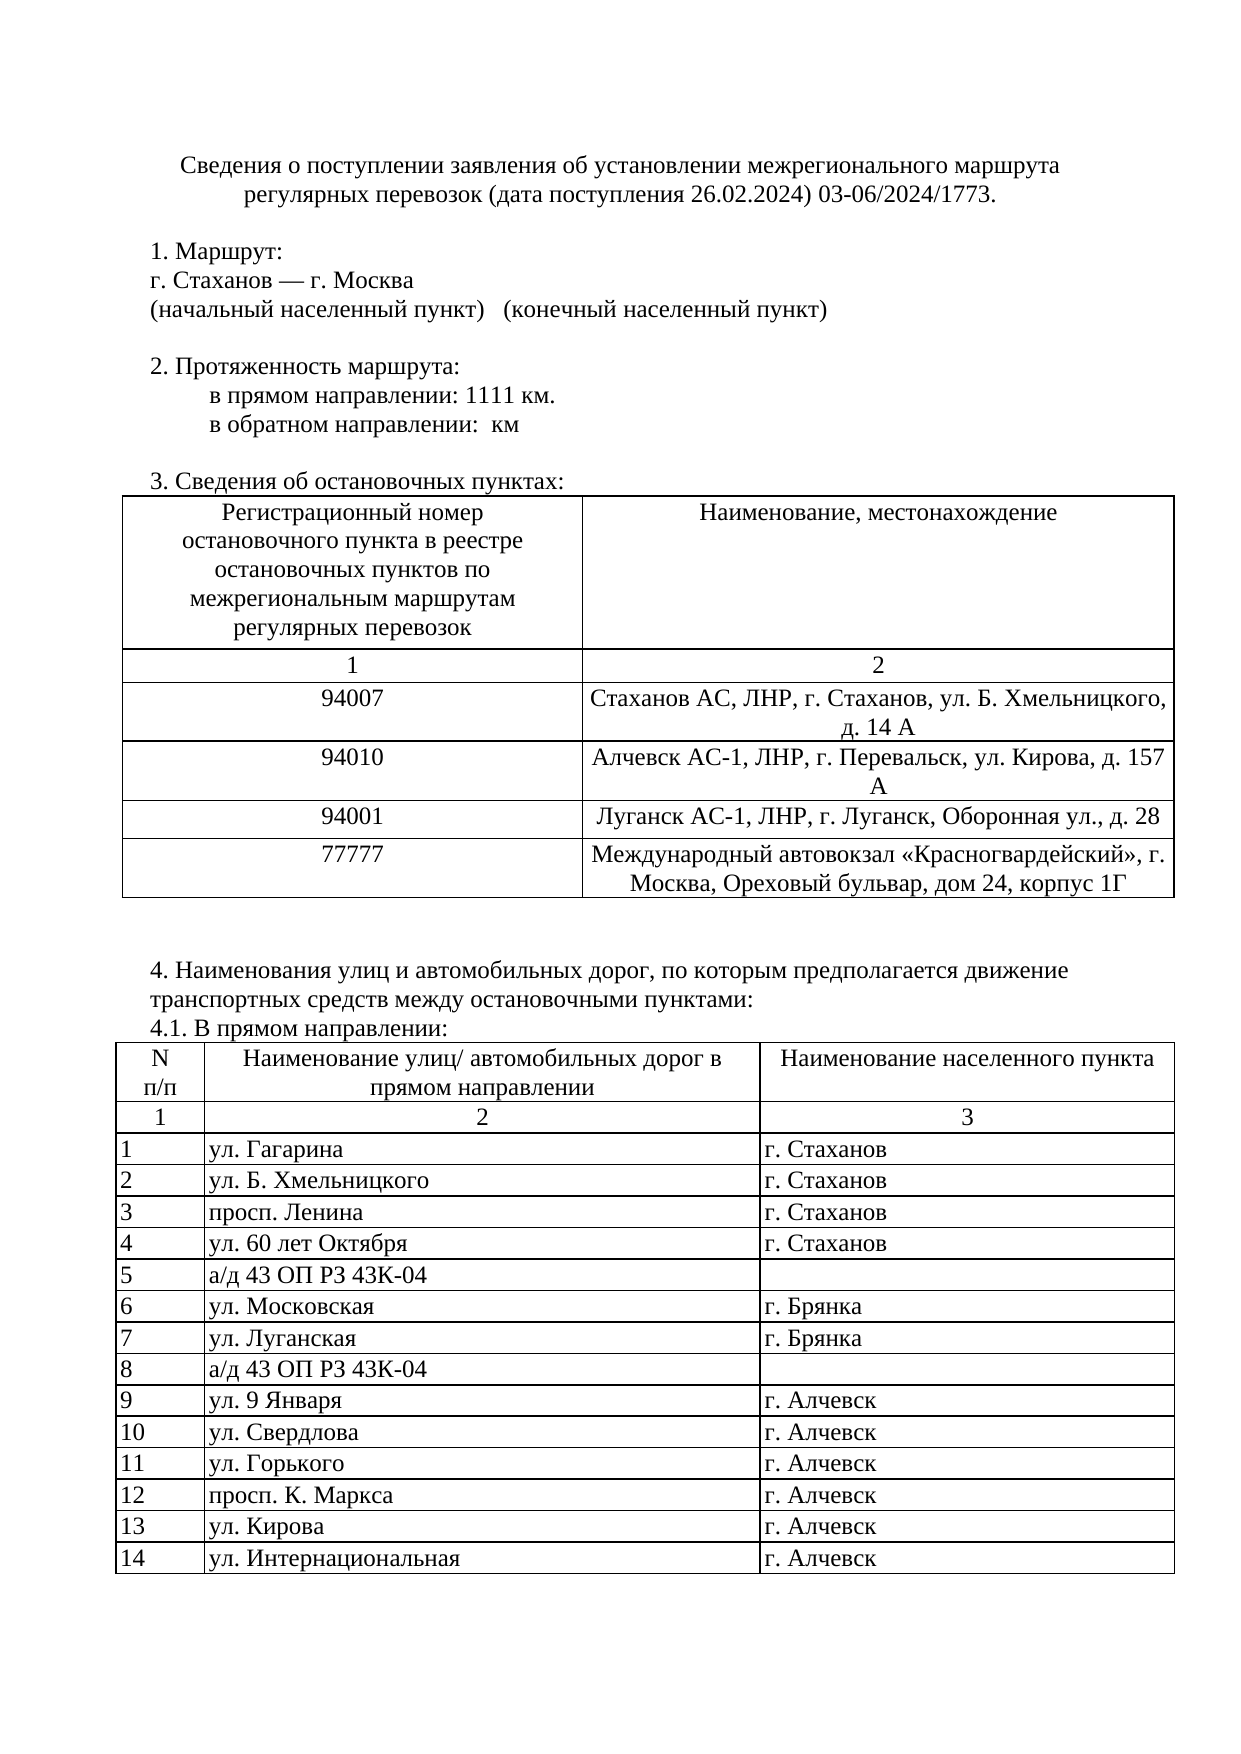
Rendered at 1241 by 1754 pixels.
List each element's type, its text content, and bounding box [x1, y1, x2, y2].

table_header Наименование населенного пункта [761, 1043, 1174, 1101]
table_cell ул. 9 Января [205, 1386, 759, 1415]
table_cell г. Стаханов [761, 1228, 1174, 1258]
table_cell а/д 43 ОП РЗ 43К-04 [205, 1260, 759, 1289]
table_cell [761, 1260, 1174, 1289]
table_cell г. Алчевск [761, 1386, 1174, 1415]
text в обратном направлении: км [150, 409, 1090, 437]
table_cell г. Брянка [761, 1323, 1174, 1352]
table_cell 13 [117, 1511, 204, 1541]
table_cell г. Брянка [761, 1291, 1174, 1321]
table_cell просп. К. Маркса [205, 1480, 759, 1510]
table_cell 14 [117, 1543, 204, 1573]
table_cell Международный автовокзал «Красногвардейский», г. Москва, Ореховый бульвар, дом 24, корпус 1Г [583, 839, 1173, 896]
text (начальный населенный пункт) (конечный населенный пункт) [150, 294, 1090, 322]
table_cell г. Стаханов [761, 1197, 1174, 1227]
table_cell г. Алчевск [761, 1448, 1174, 1478]
table_header N п/п [117, 1043, 204, 1101]
table_cell 1 [123, 650, 582, 681]
table_cell 10 [117, 1417, 204, 1447]
table_cell Стаханов АС, ЛНР, г. Стаханов, ул. Б. Хмельницкого, д. 14 А [583, 683, 1173, 740]
table_cell ул. Кирова [205, 1511, 759, 1541]
table_cell г. Стаханов [761, 1134, 1174, 1164]
table_cell 5 [117, 1260, 204, 1289]
text 2. Протяженность маршрута: [150, 351, 1090, 380]
table_cell 1 [117, 1102, 204, 1132]
table_cell 7 [117, 1323, 204, 1352]
table_cell ул. Горького [205, 1448, 759, 1478]
table_cell Луганск АС-1, ЛНР, г. Луганск, Оборонная ул., д. 28 [583, 801, 1173, 837]
table_cell 2 [583, 650, 1173, 681]
table_cell г. Алчевск [761, 1480, 1174, 1510]
table_cell г. Алчевск [761, 1543, 1174, 1573]
text г. Стаханов — г. Москва [150, 265, 1090, 294]
table_cell просп. Ленина [205, 1197, 759, 1227]
table_cell 94010 [123, 742, 582, 799]
table_cell г. Стаханов [761, 1165, 1174, 1195]
table_cell 8 [117, 1354, 204, 1384]
text 1. Маршрут: [150, 236, 1090, 265]
table_cell 2 [117, 1165, 204, 1195]
table_cell 11 [117, 1448, 204, 1478]
table_cell ул. Луганская [205, 1323, 759, 1352]
text в прямом направлении: 1111 км. [150, 380, 1090, 409]
text 4.1. В прямом направлении: [150, 1013, 1090, 1042]
table_cell 1 [117, 1134, 204, 1164]
table_cell 4 [117, 1228, 204, 1258]
table_cell 3 [117, 1197, 204, 1227]
text 4. Наименования улиц и автомобильных дорог, по которым предполагается движение транспортных средств между остановочными пунктами: [150, 956, 1090, 1013]
table_cell 2 [205, 1102, 759, 1132]
table_cell 77777 [123, 839, 582, 896]
table_header Наименование, местонахождение [583, 497, 1173, 648]
text 3. Сведения об остановочных пунктах: [150, 466, 1090, 495]
table_cell а/д 43 ОП РЗ 43К-04 [205, 1354, 759, 1384]
table_cell 94007 [123, 683, 582, 740]
table_header Наименование улиц/ автомобильных дорог в прямом направлении [205, 1043, 759, 1101]
table_cell 3 [761, 1102, 1174, 1132]
table_cell г. Алчевск [761, 1511, 1174, 1541]
table_cell [761, 1354, 1174, 1384]
table_cell 9 [117, 1386, 204, 1415]
table_cell ул. Б. Хмельницкого [205, 1165, 759, 1195]
table_cell ул. Московская [205, 1291, 759, 1321]
table_cell Алчевск АС-1, ЛНР, г. Перевальск, ул. Кирова, д. 157 А [583, 742, 1173, 799]
table_cell г. Алчевск [761, 1417, 1174, 1447]
table_cell ул. Гагарина [205, 1134, 759, 1164]
table_cell ул. Свердлова [205, 1417, 759, 1447]
table_header Регистрационный номер остановочного пункта в реестре остановочных пунктов по межрегиональным маршрутам регулярных перевозок [123, 497, 582, 648]
table_cell ул. 60 лет Октября [205, 1228, 759, 1258]
table_cell 6 [117, 1291, 204, 1321]
table_cell 12 [117, 1480, 204, 1510]
text Сведения о поступлении заявления об установлении межрегионального маршрута регулярных перевозок (дата поступления 26.02.2024) 03-06/2024/1773. [150, 150, 1090, 207]
table_cell ул. Интернациональная [205, 1543, 759, 1573]
table_cell 94001 [123, 801, 582, 837]
